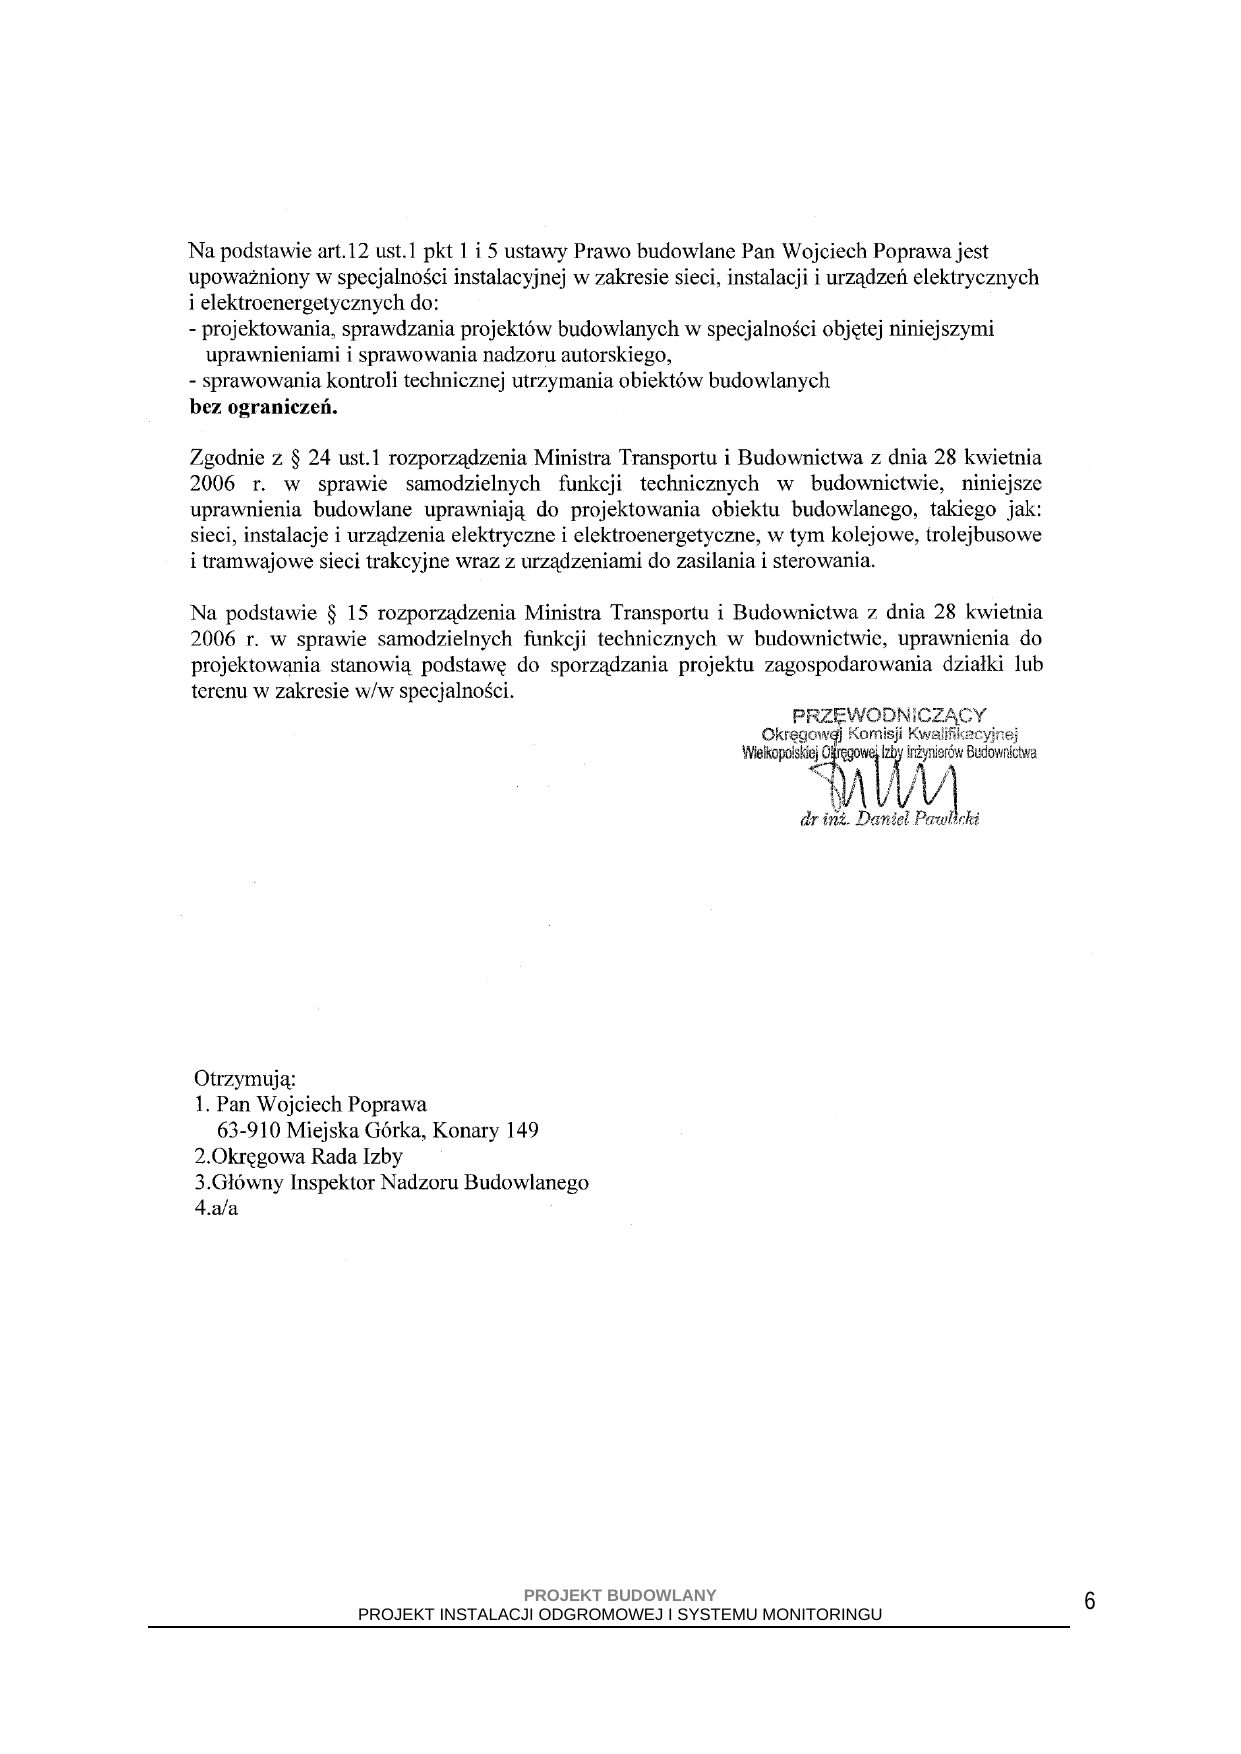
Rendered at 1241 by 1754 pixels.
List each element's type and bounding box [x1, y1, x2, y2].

picture [147, 201, 1093, 1265]
